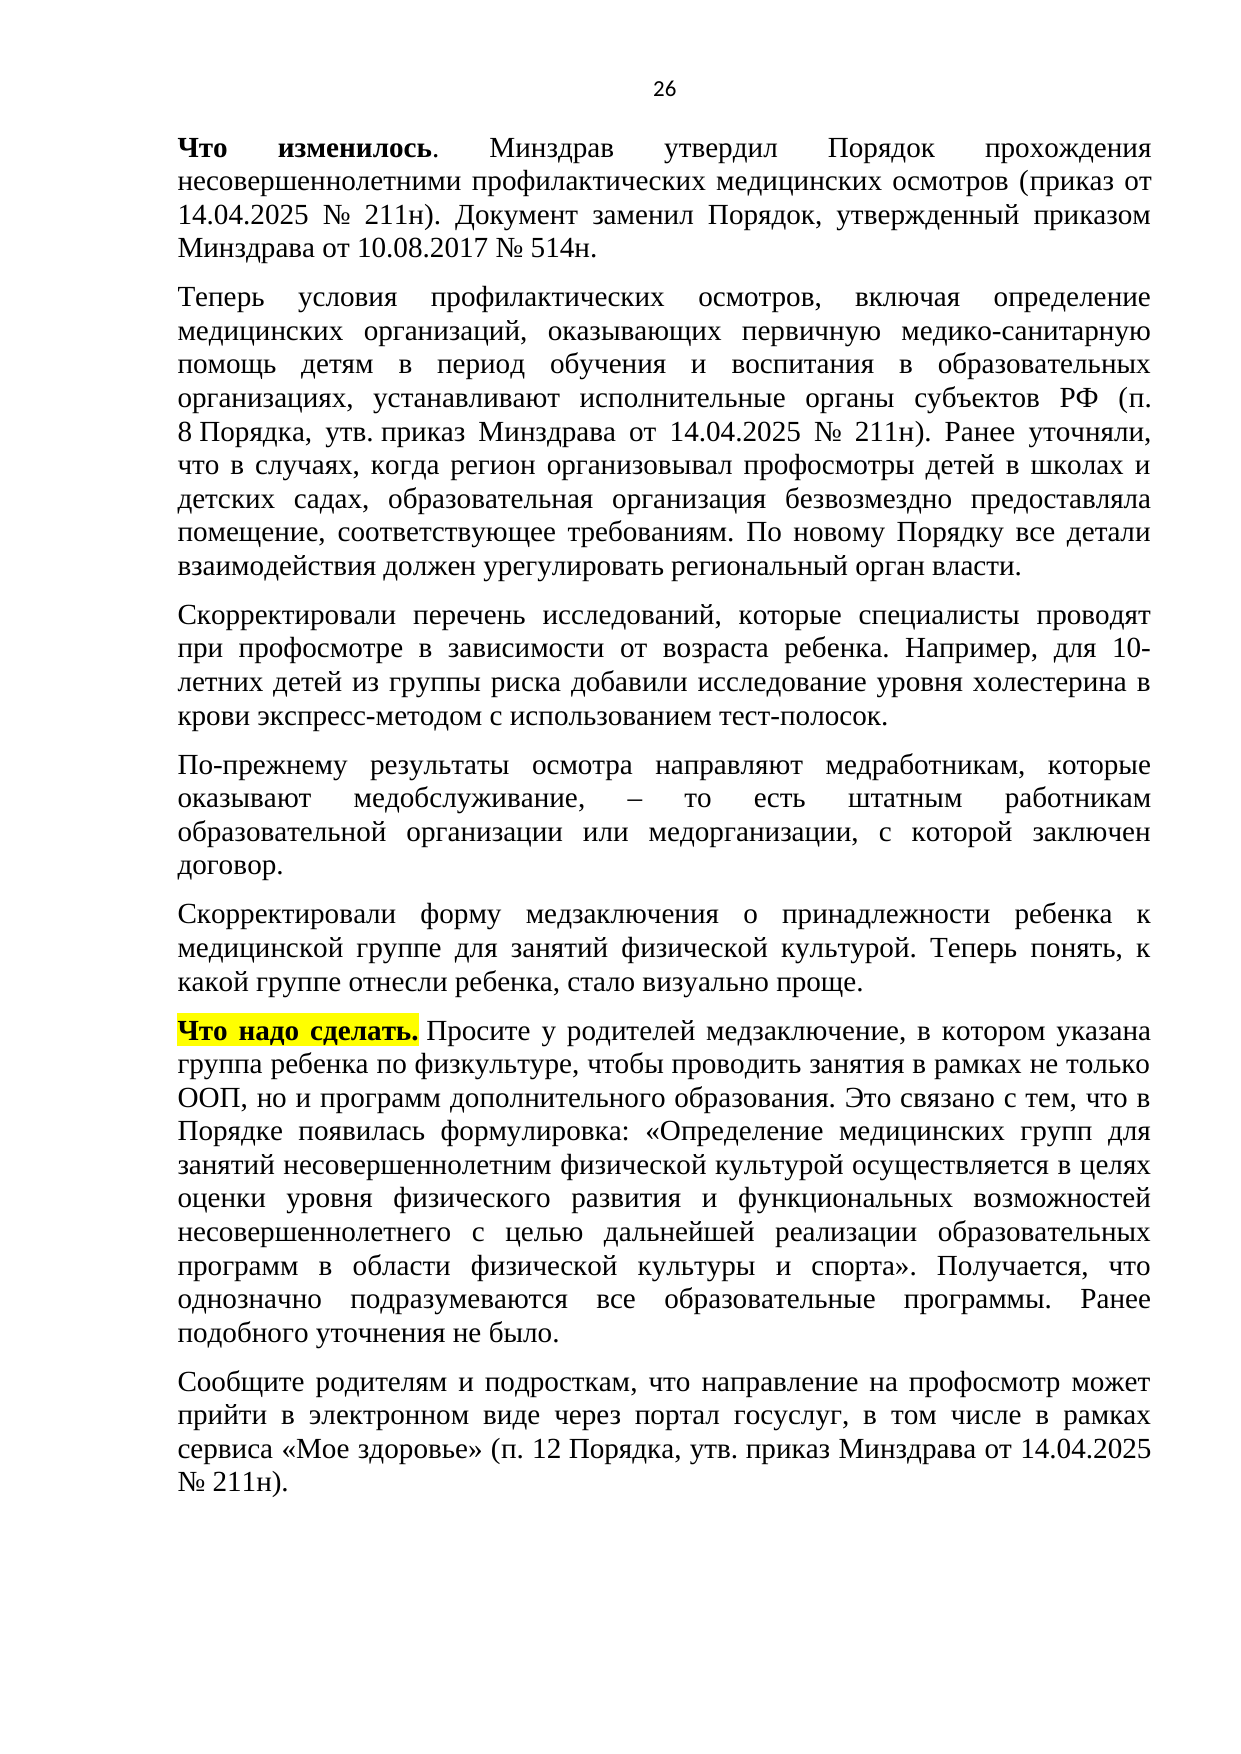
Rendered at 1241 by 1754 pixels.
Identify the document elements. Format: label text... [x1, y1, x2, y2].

text Скорректировали перечень исследований, которые специалисты проводят при профосмотре в зависимости от возраста ребенка. Например, для 10-летних детей из группы риска добавили исследование уровня холестерина в крови экспресс-методом с использованием тест-полосок. [177, 597, 1152, 731]
text Сообщите родителям и подросткам, что направление на профосмотр может прийти в электронном виде через портал госуслуг, в том числе в рамках сервиса «Мое здоровье» (п. 12 Порядка, утв. приказ Минздрава от 14.04.2025 № 211н). [177, 1364, 1152, 1498]
text Теперь условия профилактических осмотров, включая определение медицинских организаций, оказывающих первичную медико-санитарную помощь детям в период обучения и воспитания в образовательных организациях, устанавливают исполнительные органы субъектов РФ (п. 8 Порядка, утв. приказ Минздрава от 14.04.2025 № 211н). Ранее уточняли, что в случаях, когда регион организовывал профосмотры детей в школах и детских садах, образовательная организация безвозмездно предоставляла помещение, соответствующее требованиям. По новому Порядку все детали взаимодействия должен урегулировать региональный орган власти. [177, 279, 1152, 581]
text Скорректировали форму медзаключения о принадлежности ребенка к медицинской группе для занятий физической культурой. Теперь понять, к какой группе отнесли ребенка, стало визуально проще. [177, 897, 1152, 997]
text По-прежнему результаты осмотра направляют медработникам, которые оказывают медобслуживание, – то есть штатным работникам образовательной организации или медорганизации, с которой заключен договор. [177, 747, 1152, 881]
text Что надо сделать. Просите у родителей медзаключение, в котором указана группа ребенка по физкультуре, чтобы проводить занятия в рамках не только ООП, но и программ дополнительного образования. Это связано с тем, что в Порядке появилась формулировка: «Определение медицинских групп для занятий несовершеннолетним физической культурой осуществляется в целях оценки уровня физического развития и функциональных возможностей несовершеннолетнего с целью дальнейшей реализации образовательных программ в области физической культуры и спорта». Получается, что однозначно подразумеваются все образовательные программы. Ранее подобного уточнения не было. [177, 1013, 1152, 1348]
text Что изменилось. Минздрав утвердил Порядок прохождения несовершеннолетними профилактических медицинских осмотров (приказ от 14.04.2025 № 211н). Документ заменил Порядок, утвержденный приказом Минздрава от 10.08.2017 № 514н. [177, 130, 1152, 264]
